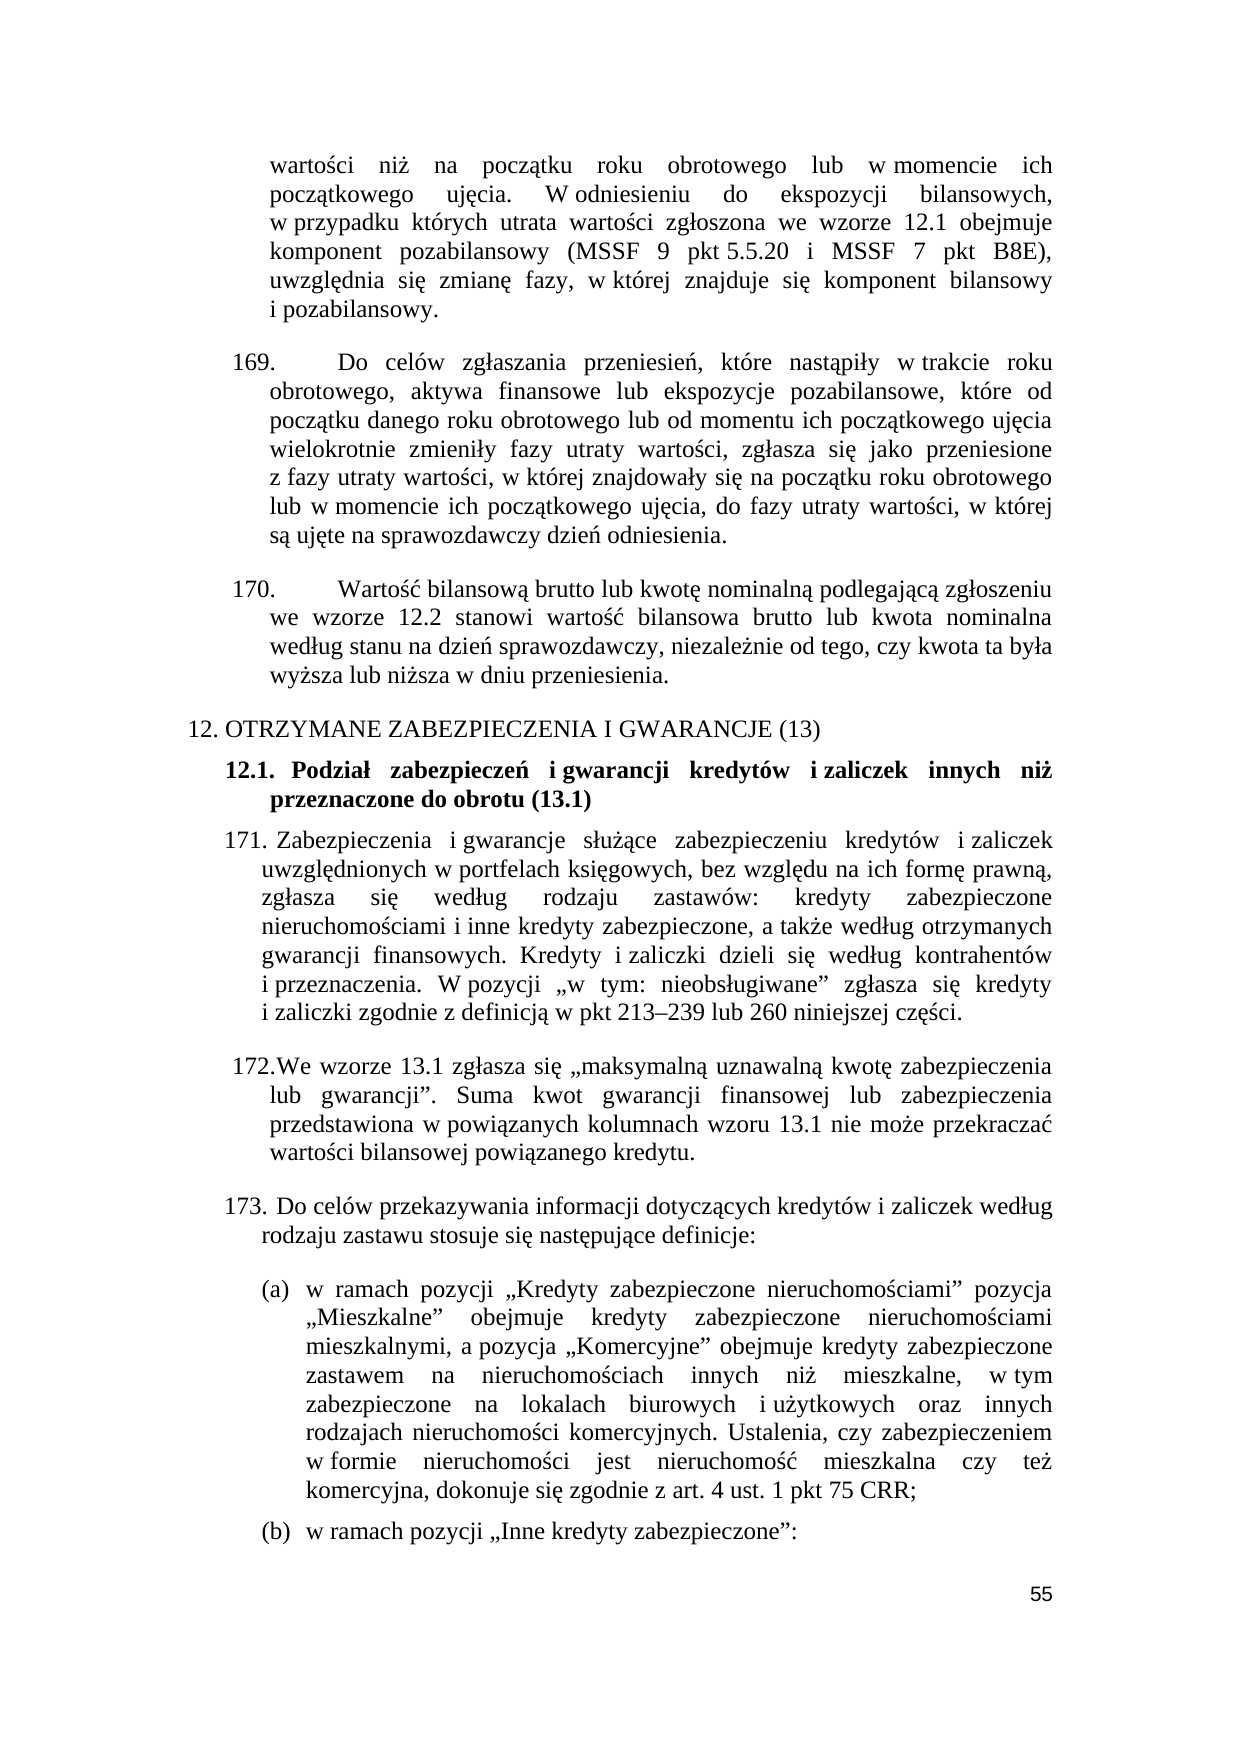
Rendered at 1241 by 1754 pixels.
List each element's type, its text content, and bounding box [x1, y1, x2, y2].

list We wzorze 13.1 zgłasza się „maksymalną uznawalną kwotę zabezpieczenia lub gwarancji”. Suma kwot gwarancji finansowej lub zabezpieczenia przedstawiona w powiązanych kolumnach wzoru 13.1 nie może przekraczać wartości bilansowej powiązanego kredytu. [232, 1051, 1053, 1166]
text Wartość bilansową brutto lub kwotę nominalną podlegającą zgłoszeniu we wzorze 12.2 stanowi wartość bilansowa brutto lub kwota nominalna według stanu na dzień sprawozdawczy, niezależnie od tego, czy kwota ta była wyższa lub niższa w dniu przeniesienia. [232, 574, 1053, 689]
text Do celów zgłaszania przeniesień, które nastąpiły w trakcie roku obrotowego, aktywa finansowe lub ekspozycje pozabilansowe, które od początku danego roku obrotowego lub od momentu ich początkowego ujęcia wielokrotnie zmieniły fazy utraty wartości, zgłasza się jako przeniesione z fazy utraty wartości, w której znajdowały się na początku roku obrotowego lub w momencie ich początkowego ujęcia, do fazy utraty wartości, w której są ujęte na sprawozdawczy dzień odniesienia. [232, 347, 1053, 549]
list w ramach pozycji „Kredyty zabezpieczone nieruchomościami” pozycja „Mieszkalne” obejmuje kredyty zabezpieczone nieruchomościami mieszkalnymi, a pozycja „Komercyjne” obejmuje kredyty zabezpieczone zastawem na nieruchomościach innych niż mieszkalne, w tym zabezpieczone na lokalach biurowych i użytkowych oraz innych rodzajach nieruchomości komercyjnych. Ustalenia, czy zabezpieczeniem w formie nieruchomości jest nieruchomość mieszkalna czy też komercyjna, dokonuje się zgodnie z art. 4 ust. 1 pkt 75 CRR; [261, 1274, 1053, 1504]
subtitle Podział zabezpieczeń i gwarancji kredytów i zaliczek innych niż przeznaczone do obrotu (13.1) [225, 755, 1053, 812]
text Do celów przekazywania informacji dotyczących kredytów i zaliczek według rodzaju zastawu stosuje się następujące definicje: [224, 1191, 1053, 1249]
text Zabezpieczenia i gwarancje służące zabezpieczeniu kredytów i zaliczek uwzględnionych w portfelach księgowych, bez względu na ich formę prawną, zgłasza się według rodzaju zastawów: kredyty zabezpieczone nieruchomościami i inne kredyty zabezpieczone, a także według otrzymanych gwarancji finansowych. Kredyty i zaliczki dzieli się według kontrahentów i przeznaczenia. W pozycji „w tym: nieobsługiwane” zgłasza się kredyty i zaliczki zgodnie z definicją w pkt 213–239 lub 260 niniejszej części. [224, 825, 1053, 1026]
list w ramach pozycji „Inne kredyty zabezpieczone”: [261, 1516, 1053, 1545]
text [232, 150, 1053, 322]
subtitle Otrzymane zabezpieczenia i gwarancje (13) [187, 714, 1053, 742]
